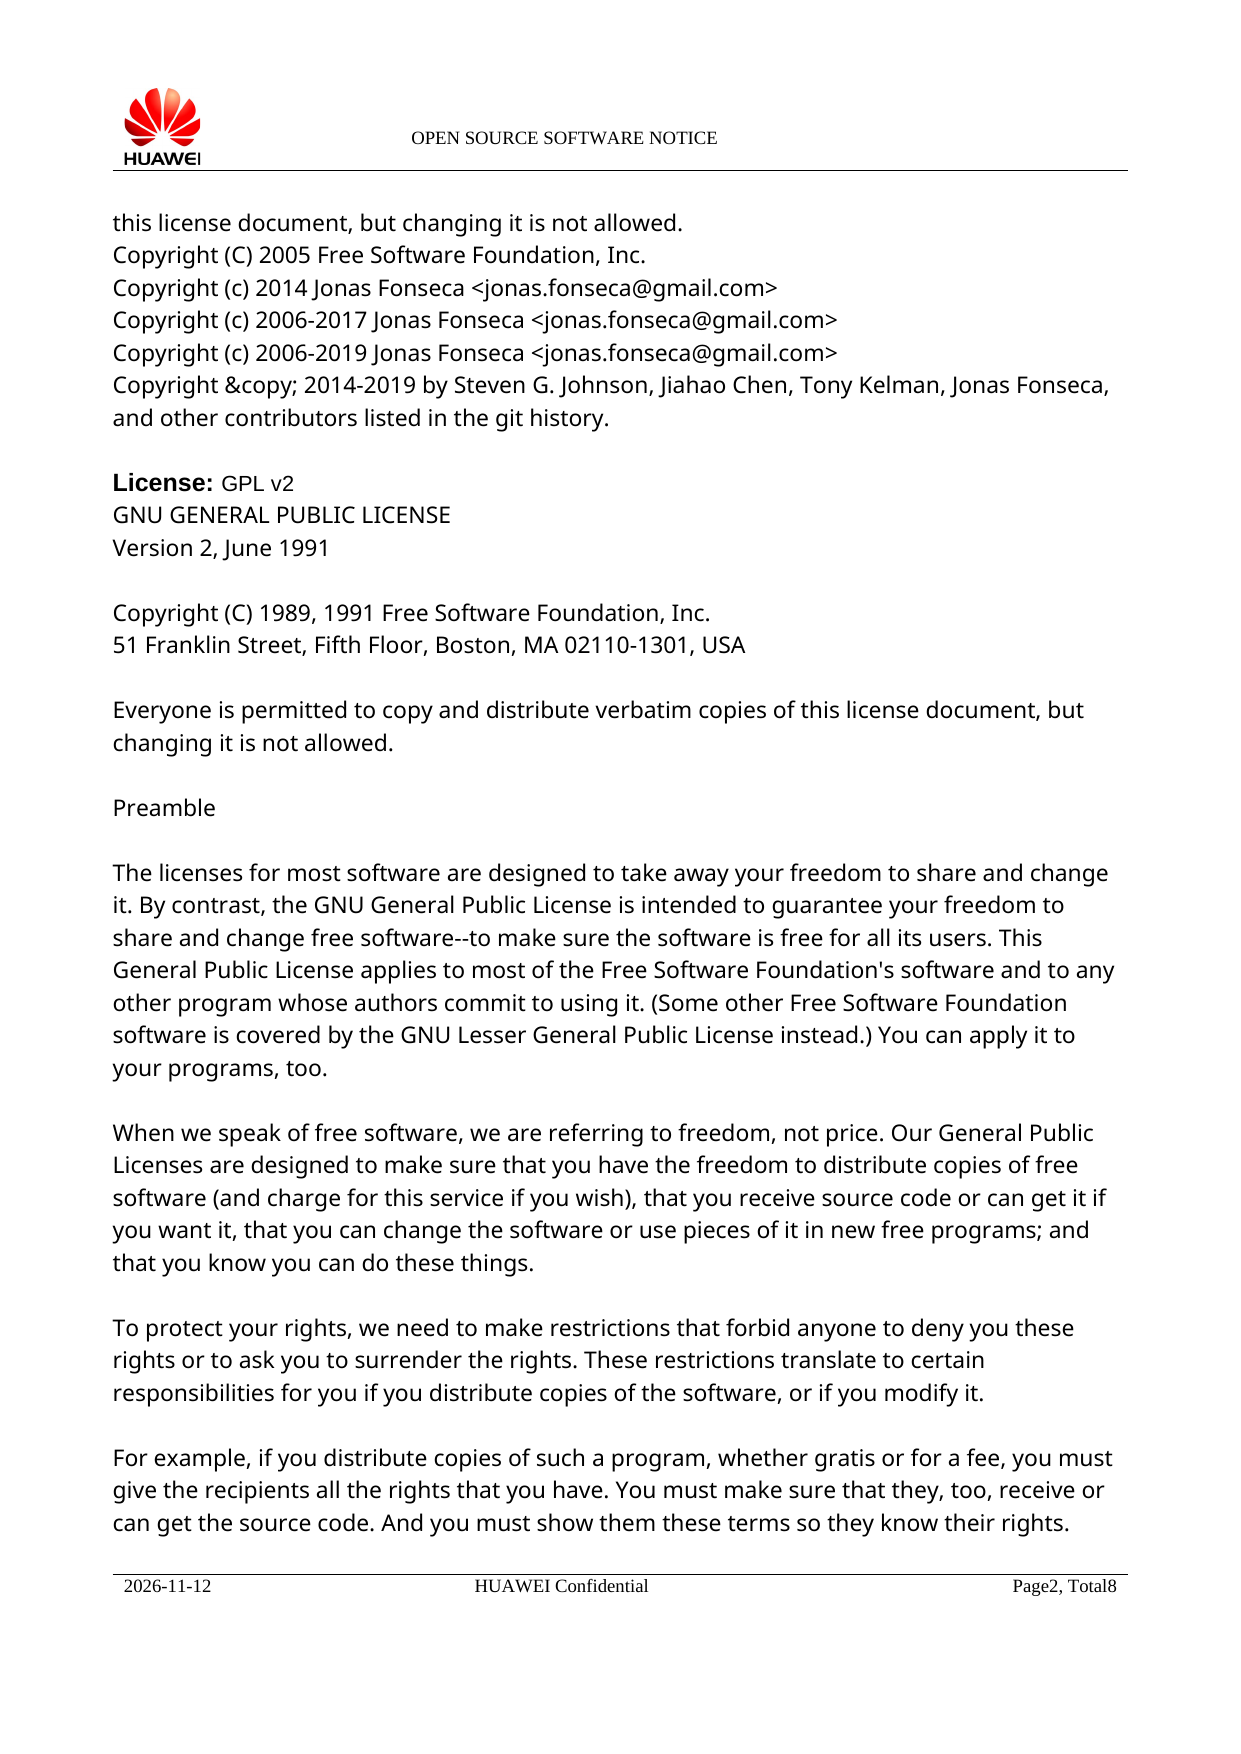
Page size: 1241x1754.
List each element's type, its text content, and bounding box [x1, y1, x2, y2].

text Version 2, June 1991 [112, 531, 1128, 564]
picture [124, 88, 201, 165]
text Everyone is permitted to copy and distribute verbatim copies of this license document, but changing it is not allowed. [112, 694, 1128, 759]
text GNU GENERAL PUBLIC LICENSE [112, 499, 1128, 531]
text Copyright (C) 1989, 1991 Free Software Foundation, Inc. [112, 596, 1128, 629]
text To protect your rights, we need to make restrictions that forbid anyone to deny you these rights or to ask you to surrender the rights. These restrictions translate to certain responsibilities for you if you distribute copies of the software, or if you modify it. [112, 1311, 1128, 1409]
text When we speak of free software, we are referring to freedom, not price. Our General Public Licenses are designed to make sure that you have the freedom to distribute copies of free software (and charge for this service if you wish), that you receive source code or can get it if you want it, that you can change the software or use pieces of it in new free programs; and that you know you can do these things. [112, 1116, 1128, 1279]
text License: GPL v2 [112, 466, 1128, 499]
text 51 Franklin Street, Fifth Floor, Boston, MA 02110-1301, USA [112, 629, 1128, 661]
text The licenses for most software are designed to take away your freedom to share and change it. By contrast, the GNU General Public License is intended to guarantee your freedom to share and change free software--to make sure the software is free for all its users. This General Public License applies to most of the Free Software Foundation's software and to any other program whose authors commit to using it. (Some other Free Software Foundation software is covered by the GNU Lesser General Public License instead.) You can apply it to your programs, too. [112, 856, 1128, 1084]
text For example, if you distribute copies of such a program, whether gratis or for a fee, you must give the recipients all the rights that you have. You must make sure that they, too, receive or can get the source code. And you must show them these terms so they know their rights. [112, 1441, 1128, 1539]
text Preamble [112, 791, 1128, 824]
